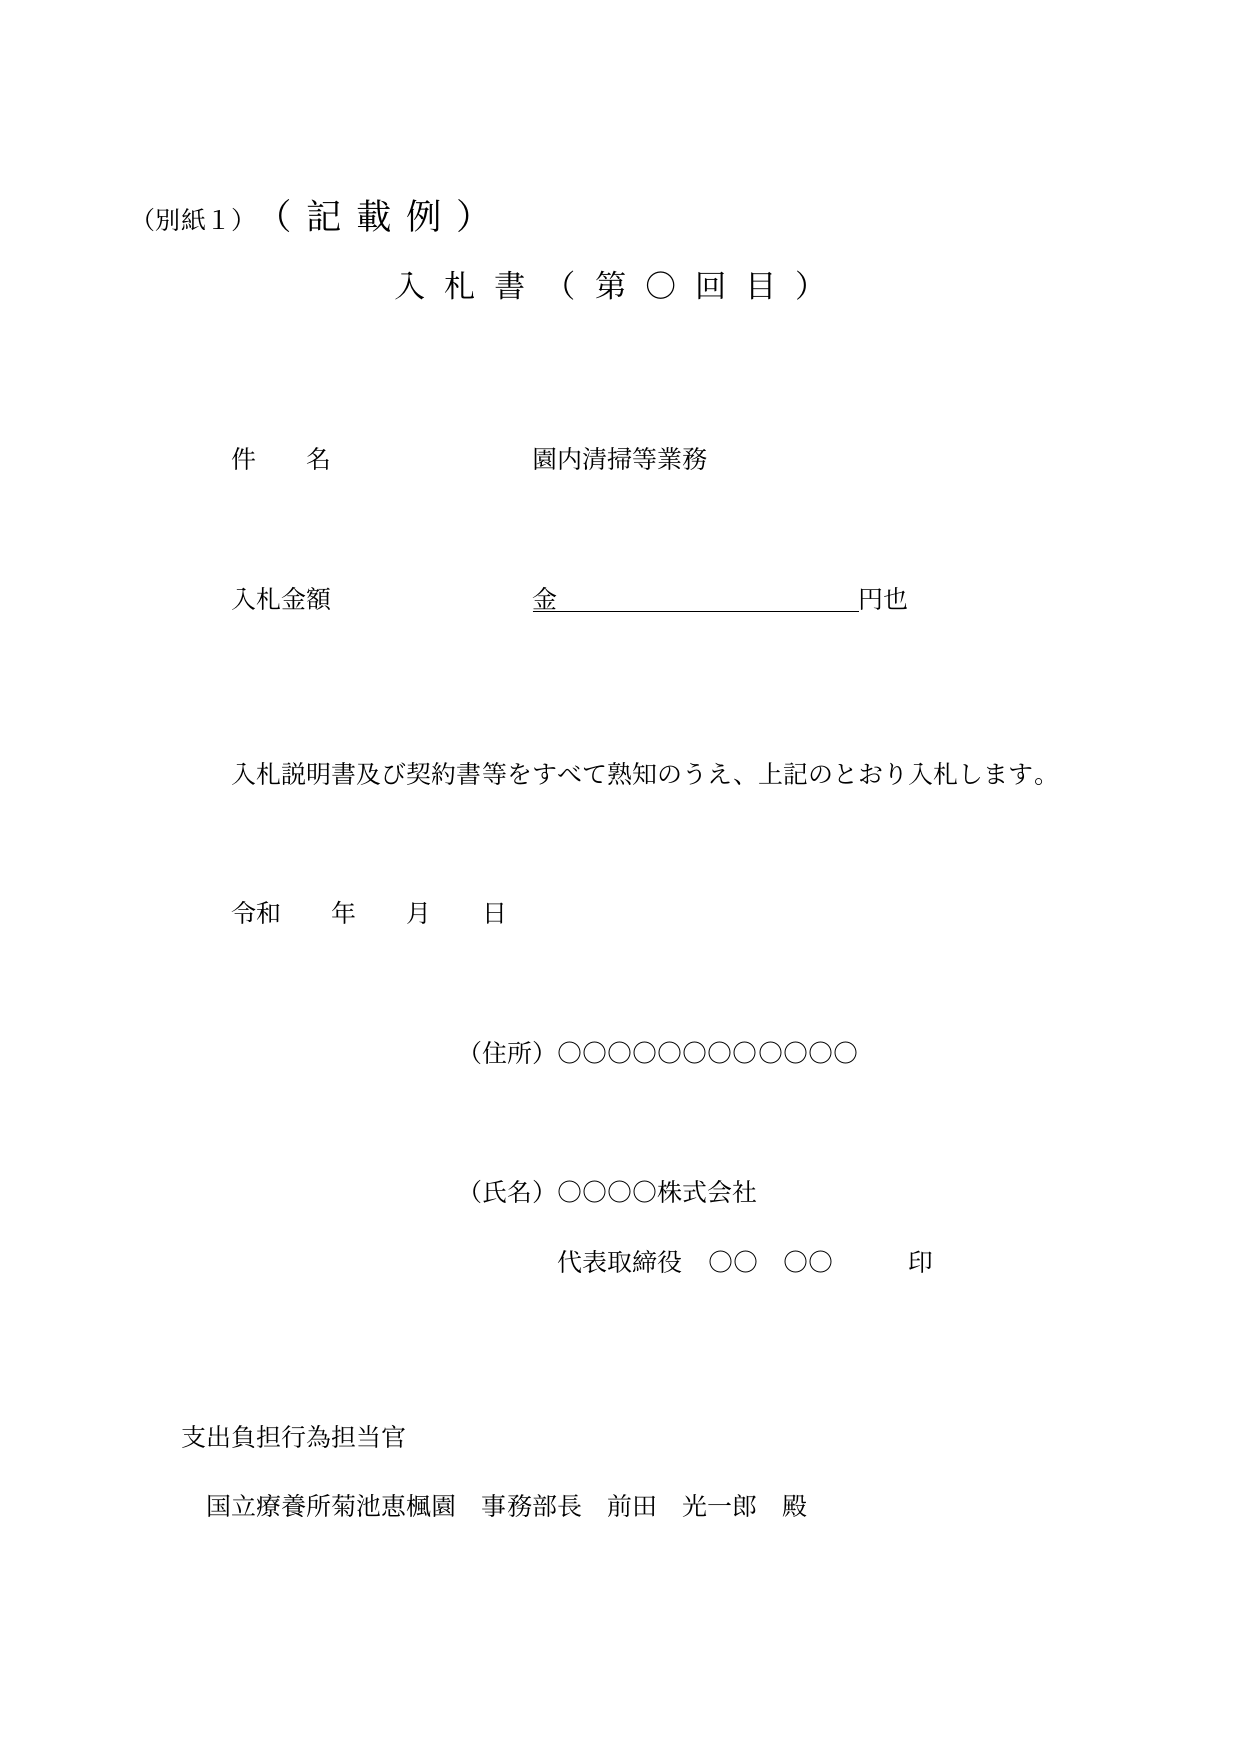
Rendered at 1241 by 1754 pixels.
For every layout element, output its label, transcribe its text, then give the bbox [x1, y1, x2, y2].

text （住所）○○○○○○○○○○○○ [440, 1017, 1109, 1086]
text 入札金額 金 円也 [219, 563, 1109, 633]
text （氏名）○○○○株式会社 [440, 1156, 1109, 1226]
text 入札書（第○回目） [131, 249, 1109, 319]
text 令和 年 月 日 [153, 877, 1109, 947]
text 入札説明書及び契約書等をすべて熟知のうえ、上記のとおり入札します。 [197, 737, 1109, 807]
text 代表取締役 ○○ ○○ 印 [550, 1226, 1109, 1296]
text （別紙１）（記載例） [131, 179, 1109, 249]
text 件 名 園内清掃等業務 [219, 423, 1109, 493]
text 支出負担行為担当官 [175, 1400, 1109, 1470]
text 国立療養所菊池恵楓園 事務部長 前田 光一郎 殿 [197, 1470, 1109, 1540]
